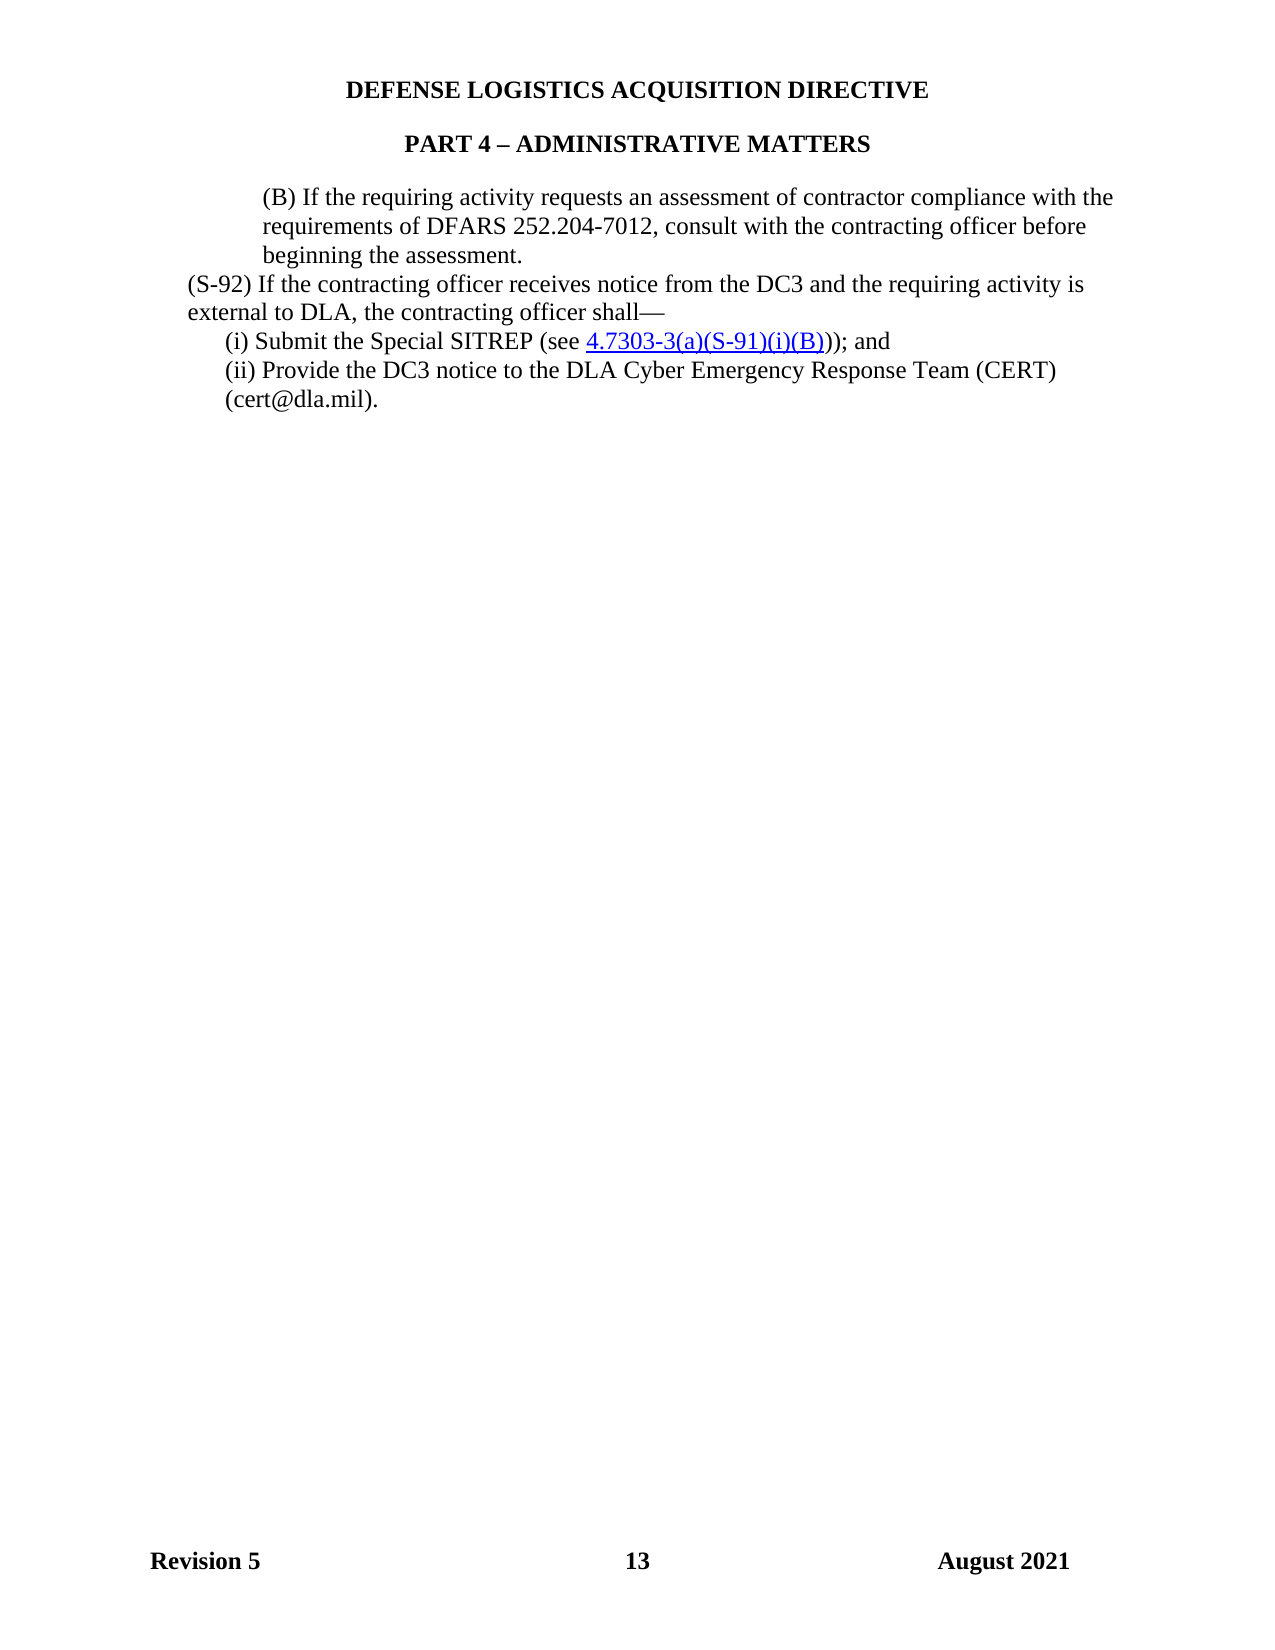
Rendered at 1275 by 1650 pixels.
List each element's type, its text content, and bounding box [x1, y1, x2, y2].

list (ii) Provide the DC3 notice to the DLA Cyber Emergency Response Team (CERT) (cert@dla.mil). [225, 355, 1125, 412]
list (i) Submit the Special SITREP (see 4.7303-3(a)(S-91)(i)(B))); and [225, 326, 1125, 355]
list (S-92) If the contracting officer receives notice from the DC3 and the requiring activity is external to DLA, the contracting officer shall— [187, 269, 1125, 326]
list (B) If the requiring activity requests an assessment of contractor compliance with the requirements of DFARS 252.204-7012, consult with the contracting officer before beginning the assessment. [262, 182, 1125, 269]
